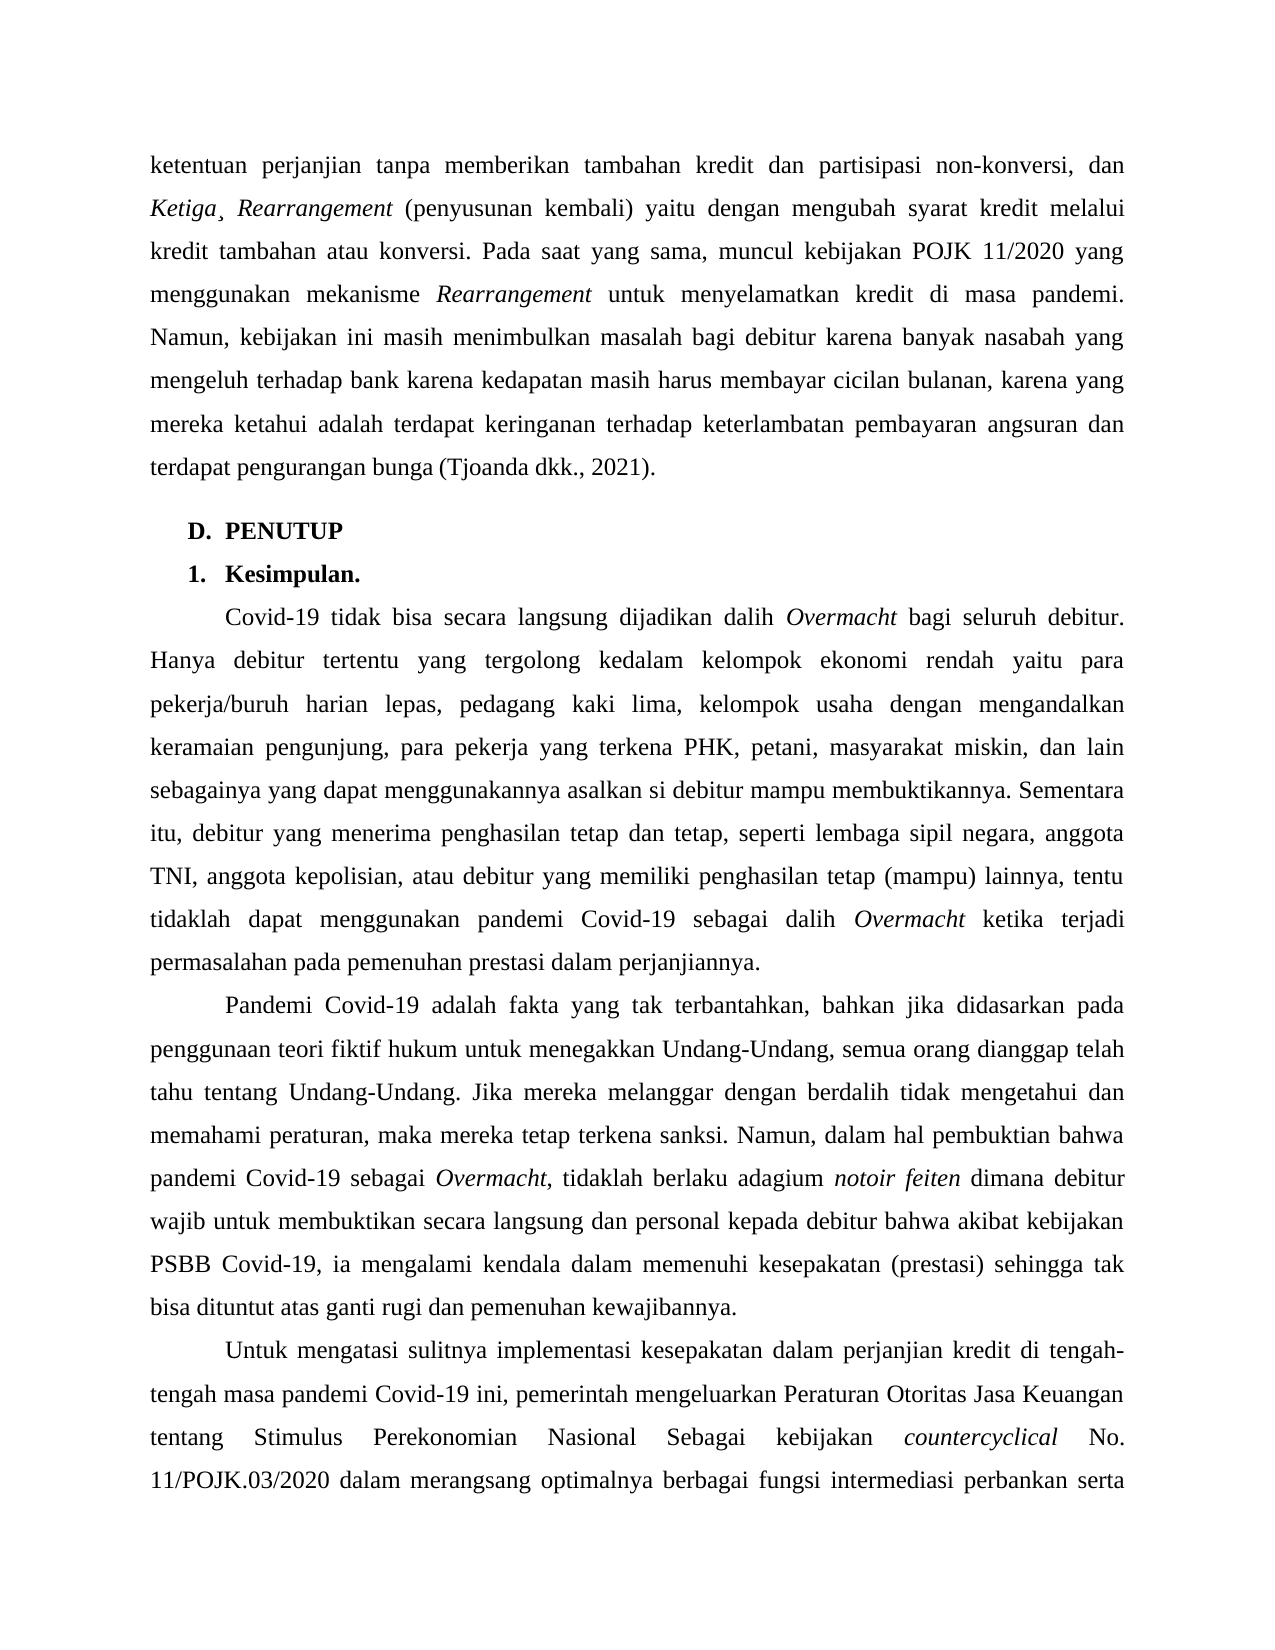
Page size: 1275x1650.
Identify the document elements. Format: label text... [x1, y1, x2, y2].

text Covid-19 tidak bisa secara langsung dijadikan dalih Overmacht bagi seluruh debitur. Hanya debitur tertentu yang tergolong kedalam kelompok ekonomi rendah yaitu para pekerja/buruh harian lepas, pedagang kaki lima, kelompok usaha dengan mengandalkan keramaian pengunjung, para pekerja yang terkena PHK, petani, masyarakat miskin, dan lain sebagainya yang dapat menggunakannya asalkan si debitur mampu membuktikannya. Sementara itu, debitur yang menerima penghasilan tetap dan tetap, seperti lembaga sipil negara, anggota TNI, anggota kepolisian, atau debitur yang memiliki penghasilan tetap (mampu) lainnya, tentu tidaklah dapat menggunakan pandemi Covid-19 sebagai dalih Overmacht ketika terjadi permasalahan pada pemenuhan prestasi dalam perjanjiannya. [150, 602, 1125, 976]
text Pandemi Covid-19 adalah fakta yang tak terbantahkan, bahkan jika didasarkan pada penggunaan teori fiktif hukum untuk menegakkan Undang-Undang, semua orang dianggap telah tahu tentang Undang-Undang. Jika mereka melanggar dengan berdalih tidak mengetahui dan memahami peraturan, maka mereka tetap terkena sanksi. Namun, dalam hal pembuktian bahwa pandemi Covid-19 sebagai Overmacht, tidaklah berlaku adagium notoir feiten dimana debitur wajib untuk membuktikan secara langsung dan personal kepada debitur bahwa akibat kebijakan PSBB Covid-19, ia mengalami kendala dalam memenuhi kesepakatan (prestasi) sehingga tak bisa dituntut atas ganti rugi dan pemenuhan kewajibannya. [150, 991, 1125, 1321]
list PENUTUP [187, 516, 1125, 545]
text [150, 150, 1125, 481]
list Kesimpulan. [187, 559, 1125, 588]
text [150, 1336, 1125, 1494]
